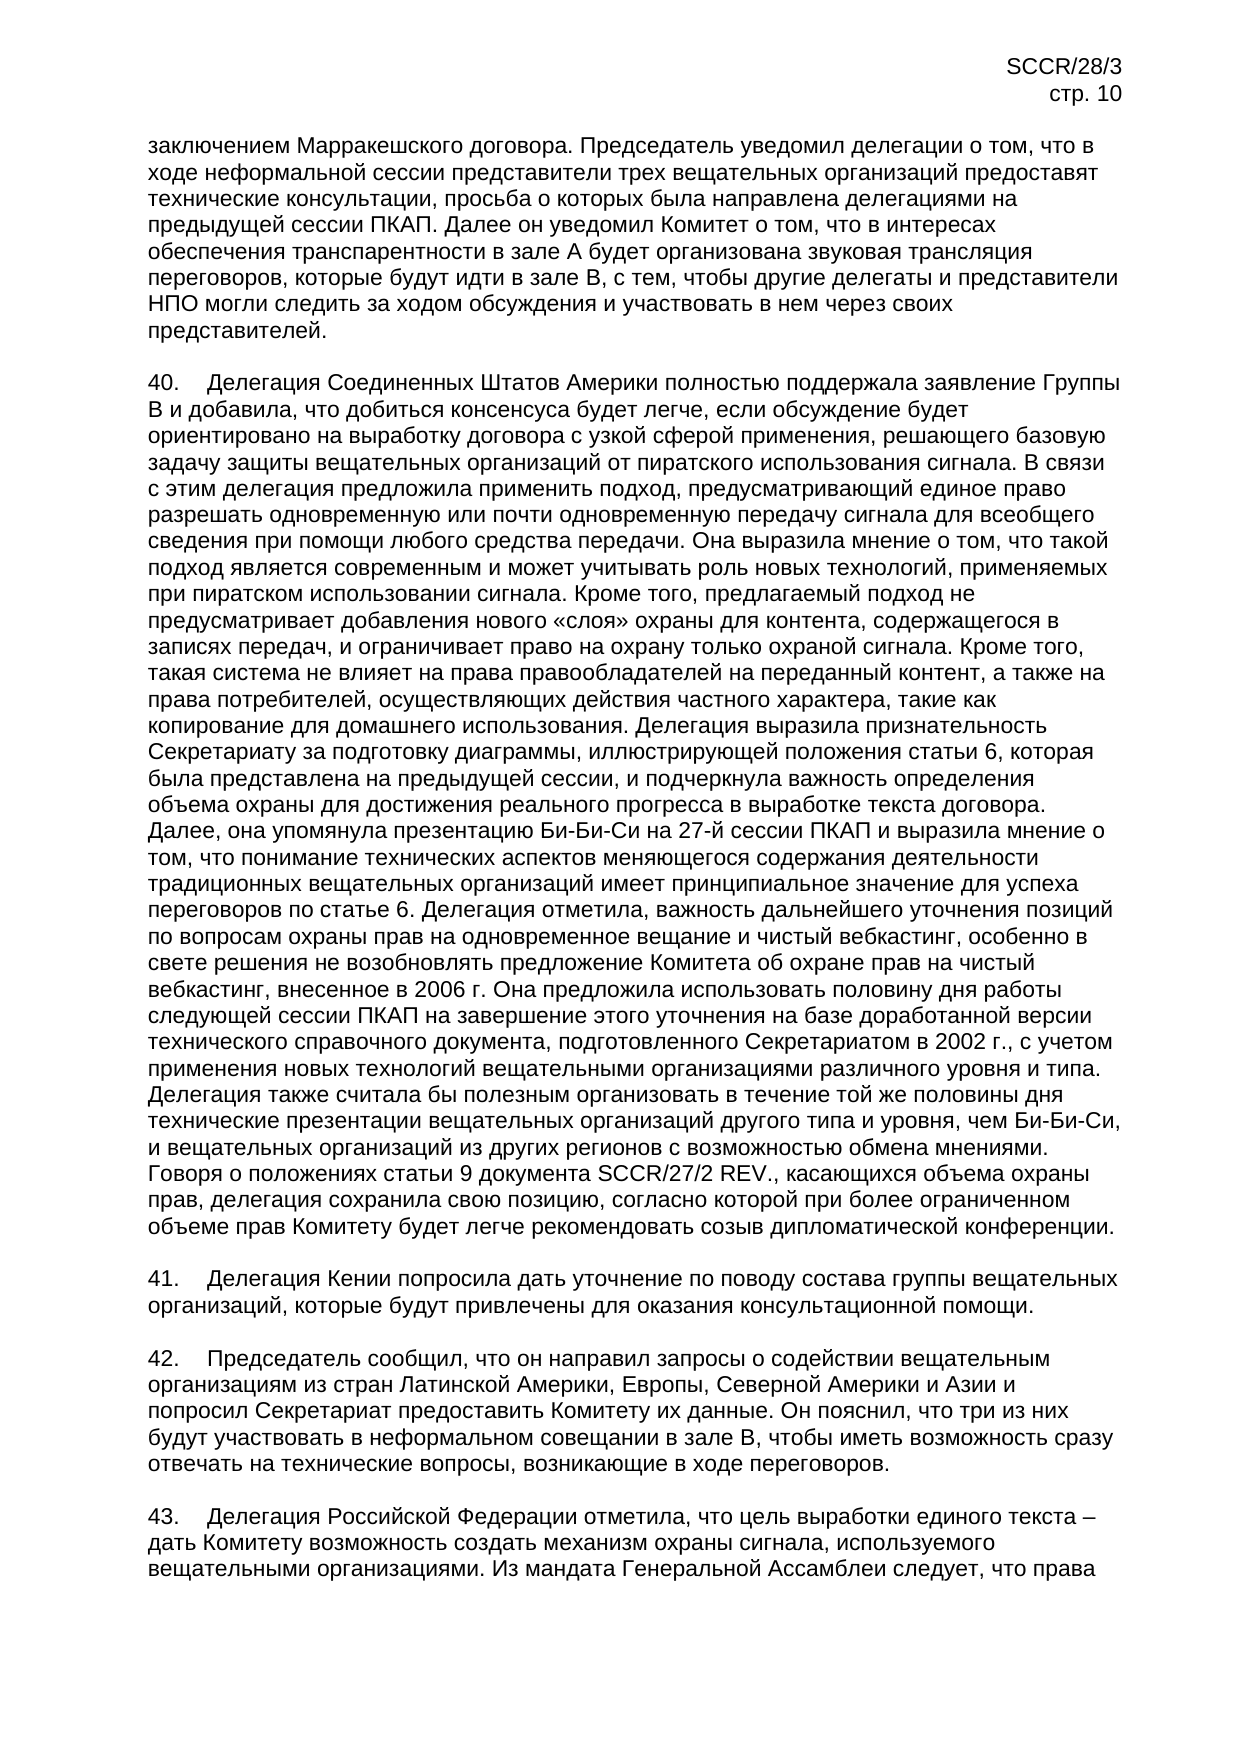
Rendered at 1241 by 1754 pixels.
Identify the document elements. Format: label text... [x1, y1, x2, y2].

list Делегация Соединенных Штатов Америки полностью поддержала заявление Группы B и добавила, что добиться консенсуса будет легче, если обсуждение будет ориентировано на выработку договора с узкой сферой применения, решающего базовую задачу защиты вещательных организаций от пиратского использования сигнала. В связи с этим делегация предложила применить подход, предусматривающий единое право разрешать одновременную или почти одновременную передачу сигнала для всеобщего сведения при помощи любого средства передачи. Она выразила мнение о том, что такой подход является современным и может учитывать роль новых технологий, применяемых при пиратском использовании сигнала. Кроме того, предлагаемый подход не предусматривает добавления нового «слоя» охраны для контента, содержащегося в записях передач, и ограничивает право на охрану только охраной сигнала. Кроме того, такая система не влияет на права правообладателей на переданный контент, а также на права потребителей, осуществляющих действия частного характера, такие как копирование для домашнего использования. Делегация выразила признательность Секретариату за подготовку диаграммы, иллюстрирующей положения статьи 6, которая была представлена на предыдущей сессии, и подчеркнула важность определения объема охраны для достижения реального прогресса в выработке текста договора. Далее, она упомянула презентацию Би-Би-Си на 27-й сессии ПКАП и выразила мнение о том, что понимание технических аспектов меняющегося содержания деятельности традиционных вещательных организаций имеет принципиальное значение для успеха переговоров по статье 6. Делегация отметила, важность дальнейшего уточнения позиций по вопросам охраны прав на одновременное вещание и чистый вебкастинг, особенно в свете решения не возобновлять предложение Комитета об охране прав на чистый вебкастинг, внесенное в 2006 г. Она предложила использовать половину дня работы следующей сессии ПКАП на завершение этого уточнения на базе доработанной версии технического справочного документа, подготовленного Секретариатом в 2002 г., с учетом применения новых технологий вещательными организациями различного уровня и типа. Делегация также считала бы полезным организовать в течение той же половины дня технические презентации вещательных организаций другого типа и уровня, чем Би-Би-Си, и вещательных организаций из других регионов с возможностью обмена мнениями. Говоря о положениях статьи 9 документа SCCR/27/2 REV., касающихся объема охраны прав, делегация сохранила свою позицию, согласно которой при более ограниченном объеме прав Комитету будет легче рекомендовать созыв дипломатической конференции. [148, 369, 1122, 1239]
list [148, 132, 1122, 343]
list Делегация Кении попросила дать уточнение по поводу состава группы вещательных организаций, которые будут привлечены для оказания консультационной помощи. [148, 1265, 1122, 1318]
list Председатель сообщил, что он направил запросы о содействии вещательным организациям из стран Латинской Америки, Европы, Северной Америки и Азии и попросил Секретариат предоставить Комитету их данные. Он пояснил, что три из них будут участвовать в неформальном совещании в зале B, чтобы иметь возможность сразу отвечать на технические вопросы, возникающие в ходе переговоров. [148, 1344, 1122, 1476]
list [148, 1503, 1122, 1582]
